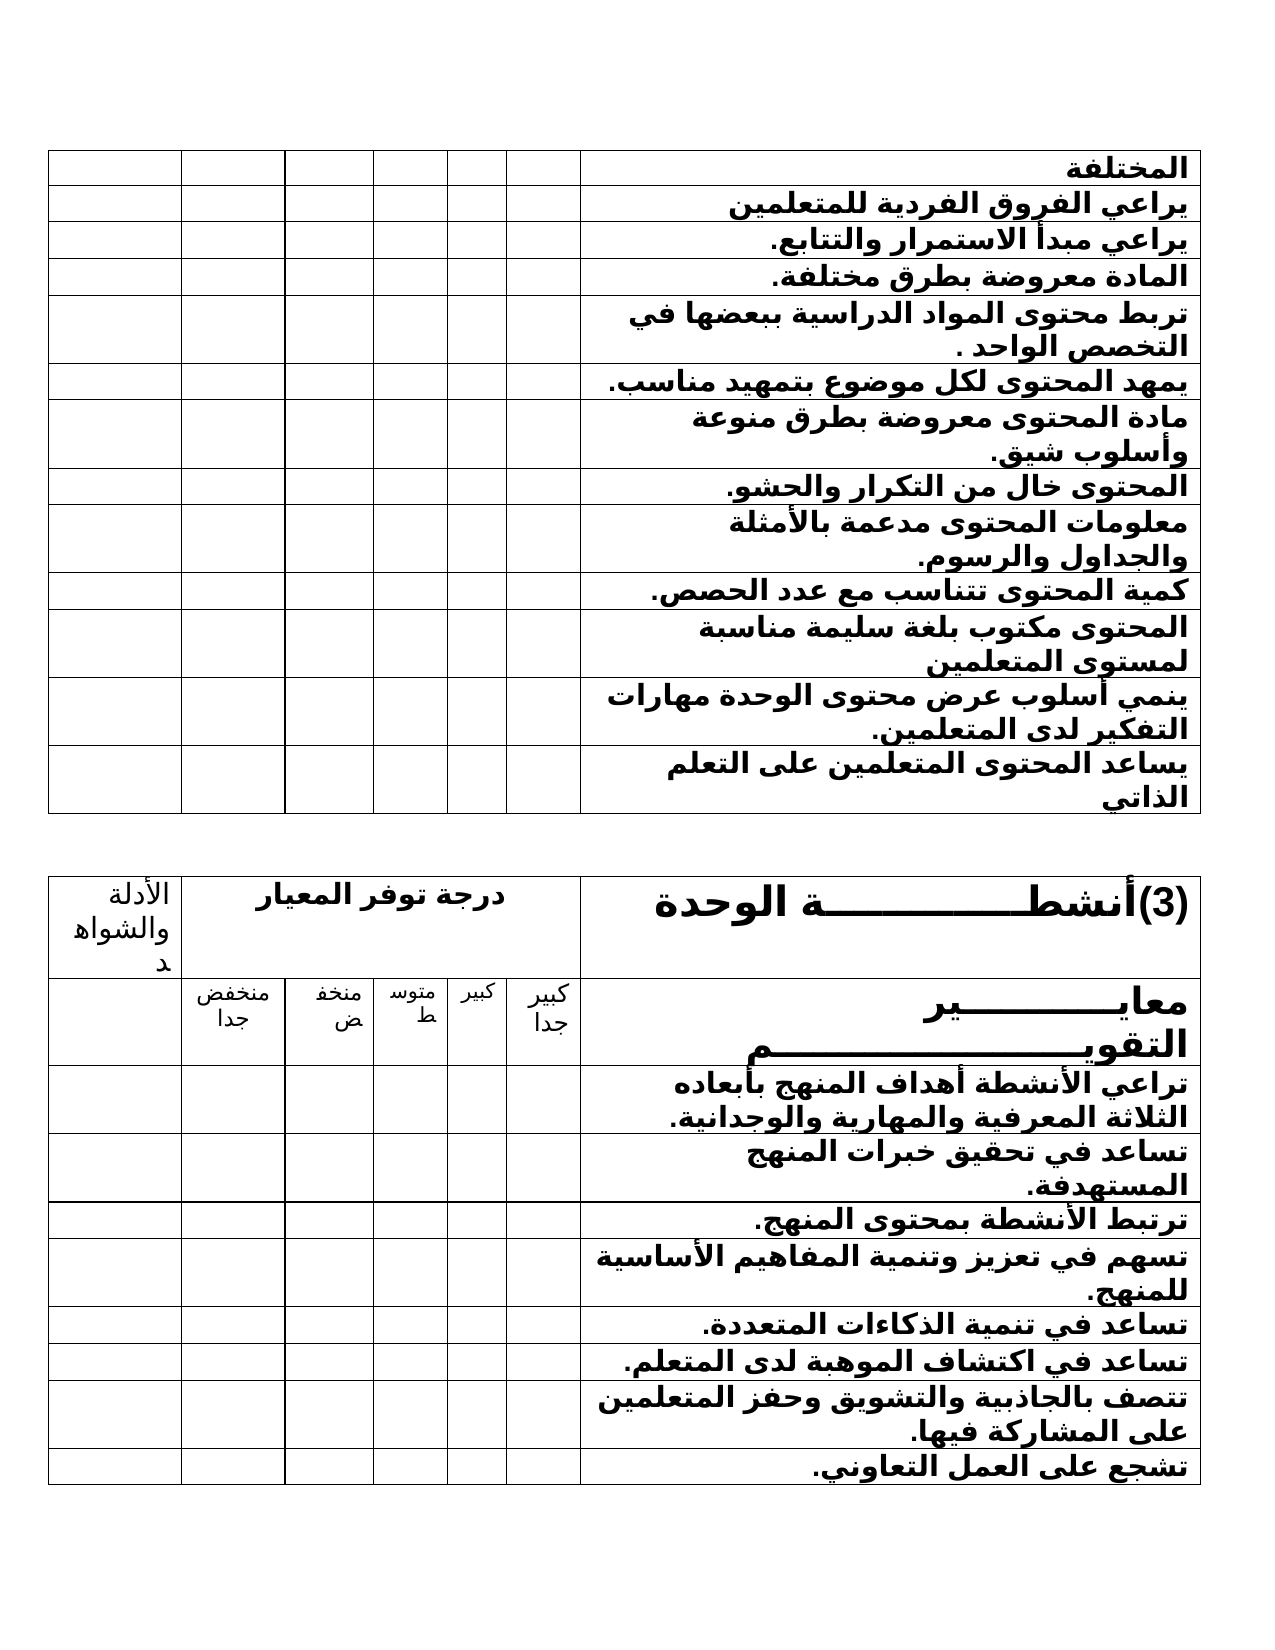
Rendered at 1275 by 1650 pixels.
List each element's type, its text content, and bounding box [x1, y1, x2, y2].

table_cell [286, 400, 373, 467]
table_cell [286, 610, 373, 677]
table_cell تراعي الأنشطة أهداف المنهج بأبعاده الثلاثة المعرفية والمهارية والوجدانية. [581, 1066, 1200, 1133]
table_cell [182, 1344, 284, 1379]
table_cell [286, 573, 373, 609]
table_cell [49, 151, 181, 184]
table_cell [448, 259, 506, 294]
table_cell [286, 186, 373, 221]
table_cell [182, 400, 284, 467]
table_cell يراعي الفروق الفردية للمتعلمين [581, 186, 1200, 221]
table_cell متوسط [374, 979, 447, 1065]
table_cell [448, 678, 506, 745]
table_cell كبير جدا [507, 979, 580, 1065]
table_cell [374, 746, 447, 813]
table_cell [374, 1449, 447, 1484]
table_cell [507, 296, 580, 363]
table_cell [507, 400, 580, 467]
table_cell ترتبط الأنشطة بمحتوى المنهج. [581, 1203, 1200, 1238]
table_cell [286, 364, 373, 399]
table_cell [448, 469, 506, 504]
table_cell [507, 1381, 580, 1448]
table_cell [374, 1344, 447, 1379]
table_cell [49, 1134, 181, 1201]
table_cell [182, 151, 284, 184]
table_cell [49, 505, 181, 572]
table_cell [374, 222, 447, 258]
table_cell [374, 400, 447, 467]
table_cell [49, 469, 181, 504]
table_cell [374, 610, 447, 677]
table_cell [286, 1381, 373, 1448]
table_cell [507, 678, 580, 745]
table_cell [374, 186, 447, 221]
table_cell [448, 1066, 506, 1133]
table_cell [286, 678, 373, 745]
table_cell [182, 678, 284, 745]
table_cell [448, 296, 506, 363]
table_cell [286, 1066, 373, 1133]
table_cell [182, 573, 284, 609]
table_cell منخفض جدا [182, 979, 284, 1065]
table_cell [507, 505, 580, 572]
table_cell [374, 364, 447, 399]
table_cell تشجع على العمل التعاوني. [581, 1449, 1200, 1484]
table_cell [49, 1239, 181, 1306]
table_cell [182, 1134, 284, 1201]
table_cell [286, 746, 373, 813]
table_cell [49, 1203, 181, 1238]
table_cell [374, 469, 447, 504]
table_cell [448, 222, 506, 258]
table_cell [49, 400, 181, 467]
table_cell يساعد المحتوى المتعلمين على التعلم الذاتي [581, 746, 1200, 813]
table_cell [507, 1239, 580, 1306]
table_cell [286, 469, 373, 504]
table_cell [49, 1066, 181, 1133]
table_cell معايــــــــــــير التقويــــــــــــــــــــــــم [581, 979, 1200, 1065]
table_cell [448, 573, 506, 609]
table_cell مادة المحتوى معروضة بطرق منوعة وأسلوب شيق. [581, 400, 1200, 467]
table_cell تربط محتوى المواد الدراسية ببعضها في التخصص الواحد . [581, 296, 1200, 363]
table_cell [448, 505, 506, 572]
table_cell [286, 1134, 373, 1201]
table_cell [581, 151, 1200, 184]
table_cell [448, 1381, 506, 1448]
table_cell [49, 259, 181, 294]
table_cell يراعي مبدأ الاستمرار والتتابع. [581, 222, 1200, 258]
table_cell [49, 610, 181, 677]
table_cell يمهد المحتوى لكل موضوع بتمهيد مناسب. [581, 364, 1200, 399]
table_cell [182, 259, 284, 294]
table_cell [182, 186, 284, 221]
table_cell [374, 296, 447, 363]
table_cell [448, 1449, 506, 1484]
table_cell معلومات المحتوى مدعمة بالأمثلة والجداول والرسوم. [581, 505, 1200, 572]
table_cell [49, 1381, 181, 1448]
table_cell [286, 296, 373, 363]
table_cell [182, 296, 284, 363]
table_cell [49, 186, 181, 221]
table_cell [49, 364, 181, 399]
table_cell [448, 610, 506, 677]
table_cell [507, 610, 580, 677]
table_cell [374, 1134, 447, 1201]
table_cell [507, 259, 580, 294]
table_cell [374, 505, 447, 572]
table_cell [182, 610, 284, 677]
table_cell [448, 1239, 506, 1306]
table_cell [507, 1134, 580, 1201]
table_cell تساعد في تحقيق خبرات المنهج المستهدفة. [581, 1134, 1200, 1201]
table_cell كبير [448, 979, 506, 1065]
table_cell [448, 1344, 506, 1379]
table_cell [182, 1239, 284, 1306]
table_cell [182, 505, 284, 572]
table_cell تتصف بالجاذبية والتشويق وحفز المتعلمين على المشاركة فيها. [581, 1381, 1200, 1448]
table_cell [286, 1344, 373, 1379]
table_cell [286, 259, 373, 294]
table_header الأدلة والشواهد [49, 877, 181, 978]
table_cell تساعد في اكتشاف الموهبة لدى المتعلم. [581, 1344, 1200, 1379]
table_cell [182, 364, 284, 399]
table_cell [286, 1449, 373, 1484]
table_cell [448, 1203, 506, 1238]
table_cell [448, 746, 506, 813]
table_cell [182, 1449, 284, 1484]
table_cell [448, 364, 506, 399]
table_cell [49, 1449, 181, 1484]
table_cell [286, 505, 373, 572]
table_cell [507, 1066, 580, 1133]
table_cell [507, 222, 580, 258]
table_cell [507, 1307, 580, 1343]
table_cell [507, 1203, 580, 1238]
table_header درجة توفر المعيار [182, 877, 580, 978]
table_cell [286, 222, 373, 258]
table_cell [182, 1381, 284, 1448]
table_cell المحتوى مكتوب بلغة سليمة مناسبة لمستوى المتعلمين [581, 610, 1200, 677]
table_cell [448, 1134, 506, 1201]
table_cell [507, 1449, 580, 1484]
table_cell كمية المحتوى تتناسب مع عدد الحصص. [581, 573, 1200, 609]
table_cell [374, 1239, 447, 1306]
table_cell [182, 222, 284, 258]
table_cell [182, 746, 284, 813]
table_cell [49, 573, 181, 609]
table_cell [374, 151, 447, 184]
table_cell [374, 573, 447, 609]
table_cell [182, 1203, 284, 1238]
table_cell [448, 400, 506, 467]
table_cell [49, 222, 181, 258]
table_cell [286, 151, 373, 184]
table_cell [507, 746, 580, 813]
table_cell المحتوى خال من التكرار والحشو. [581, 469, 1200, 504]
table_cell [448, 186, 506, 221]
table_cell [507, 151, 580, 184]
table_cell [49, 1344, 181, 1379]
table_cell [507, 364, 580, 399]
table_cell [374, 1381, 447, 1448]
table_cell [182, 1307, 284, 1343]
table_cell [507, 1344, 580, 1379]
table_cell [182, 1066, 284, 1133]
table_cell [507, 186, 580, 221]
table_cell [374, 1066, 447, 1133]
table_cell [49, 746, 181, 813]
table_cell [286, 1239, 373, 1306]
table_cell [374, 678, 447, 745]
table_cell [374, 1307, 447, 1343]
table_cell [374, 1203, 447, 1238]
table_cell [49, 979, 181, 1065]
table_cell [49, 1307, 181, 1343]
table_cell المادة معروضة بطرق مختلفة. [581, 259, 1200, 294]
table_cell [507, 469, 580, 504]
table_cell تسهم في تعزيز وتنمية المفاهيم الأساسية للمنهج. [581, 1239, 1200, 1306]
table_cell [374, 259, 447, 294]
table_cell ينمي أسلوب عرض محتوى الوحدة مهارات التفكير لدى المتعلمين. [581, 678, 1200, 745]
table_cell [507, 573, 580, 609]
table_cell [182, 469, 284, 504]
table_cell [448, 1307, 506, 1343]
table_cell [49, 678, 181, 745]
table_cell [448, 151, 506, 184]
table_cell منخفض [286, 979, 373, 1065]
table_cell [49, 296, 181, 363]
table_cell [286, 1203, 373, 1238]
table_cell تساعد في تنمية الذكاءات المتعددة. [581, 1307, 1200, 1343]
table_header (3)أنشطــــــــــــــة الوحدة [581, 877, 1200, 978]
table_cell [286, 1307, 373, 1343]
